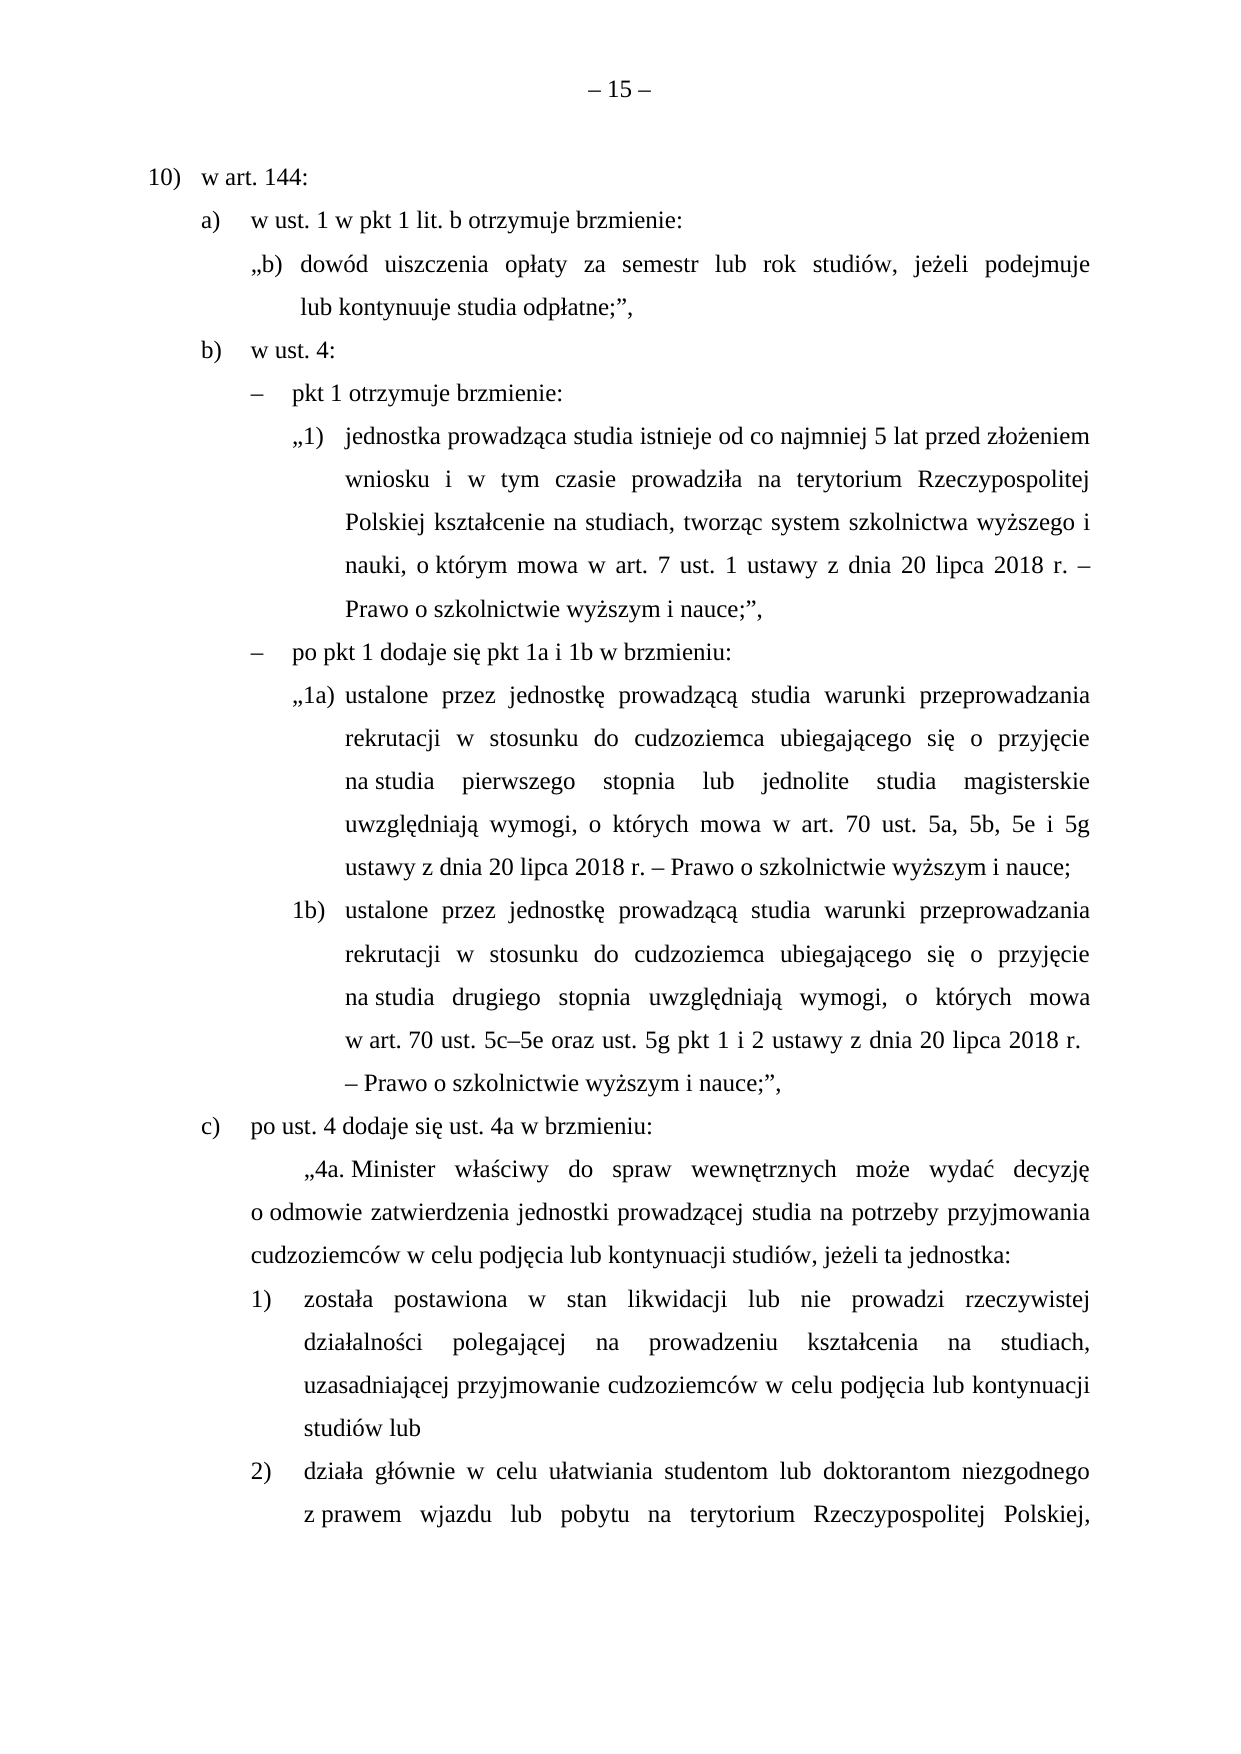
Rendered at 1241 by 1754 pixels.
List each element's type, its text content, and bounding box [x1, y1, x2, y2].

text 1b) ustalone przez jednostkę prowadzącą studia warunki przeprowadzania rekrutacji w stosunku do cudzoziemca ubiegającego się o przyjęcie na studia drugiego stopnia uwzględniają wymogi, o których mowa w art. 70 ust. 5c–5e oraz ust. 5g pkt 1 i 2 ustawy z dnia 20 lipca 2018 r. – Prawo o szkolnictwie wyższym i nauce;”, [292, 896, 1091, 1097]
text – po pkt 1 dodaje się pkt 1a i 1b w brzmieniu: [251, 637, 1091, 666]
text 10) w art. 144: [148, 162, 1091, 191]
text a) w ust. 1 w pkt 1 lit. b otrzymuje brzmienie: [201, 206, 1091, 234]
text „b) dowód uiszczenia opłaty za semestr lub rok studiów, jeżeli podejmuje lub kontynuuje studia odpłatne;”, [251, 249, 1091, 321]
text „1) jednostka prowadząca studia istnieje od co najmniej 5 lat przed złożeniem wniosku i w tym czasie prowadziła na terytorium Rzeczypospolitej Polskiej kształcenie na studiach, tworząc system szkolnictwa wyższego i nauki, o którym mowa w art. 7 ust. 1 ustawy z dnia 20 lipca 2018 r. – Prawo o szkolnictwie wyższym i nauce;”, [292, 421, 1091, 622]
text „4a. Minister właściwy do spraw wewnętrznych może wydać decyzję o odmowie zatwierdzenia jednostki prowadzącej studia na potrzeby przyjmowania cudzoziemców w celu podjęcia lub kontynuacji studiów, jeżeli ta jednostka: [251, 1154, 1091, 1269]
text 1) została postawiona w stan likwidacji lub nie prowadzi rzeczywistej działalności polegającej na prowadzeniu kształcenia na studiach, uzasadniającej przyjmowanie cudzoziemców w celu podjęcia lub kontynuacji studiów lub [251, 1284, 1091, 1442]
text – pkt 1 otrzymuje brzmienie: [251, 378, 1091, 407]
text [251, 1456, 1091, 1528]
text c) po ust. 4 dodaje się ust. 4a w brzmieniu: [201, 1111, 1091, 1140]
text „1a) ustalone przez jednostkę prowadzącą studia warunki przeprowadzania rekrutacji w stosunku do cudzoziemca ubiegającego się o przyjęcie na studia pierwszego stopnia lub jednolite studia magisterskie uwzględniają wymogi, o których mowa w art. 70 ust. 5a, 5b, 5e i 5g ustawy z dnia 20 lipca 2018 r. – Prawo o szkolnictwie wyższym i nauce; [292, 680, 1091, 881]
text b) w ust. 4: [201, 335, 1091, 364]
